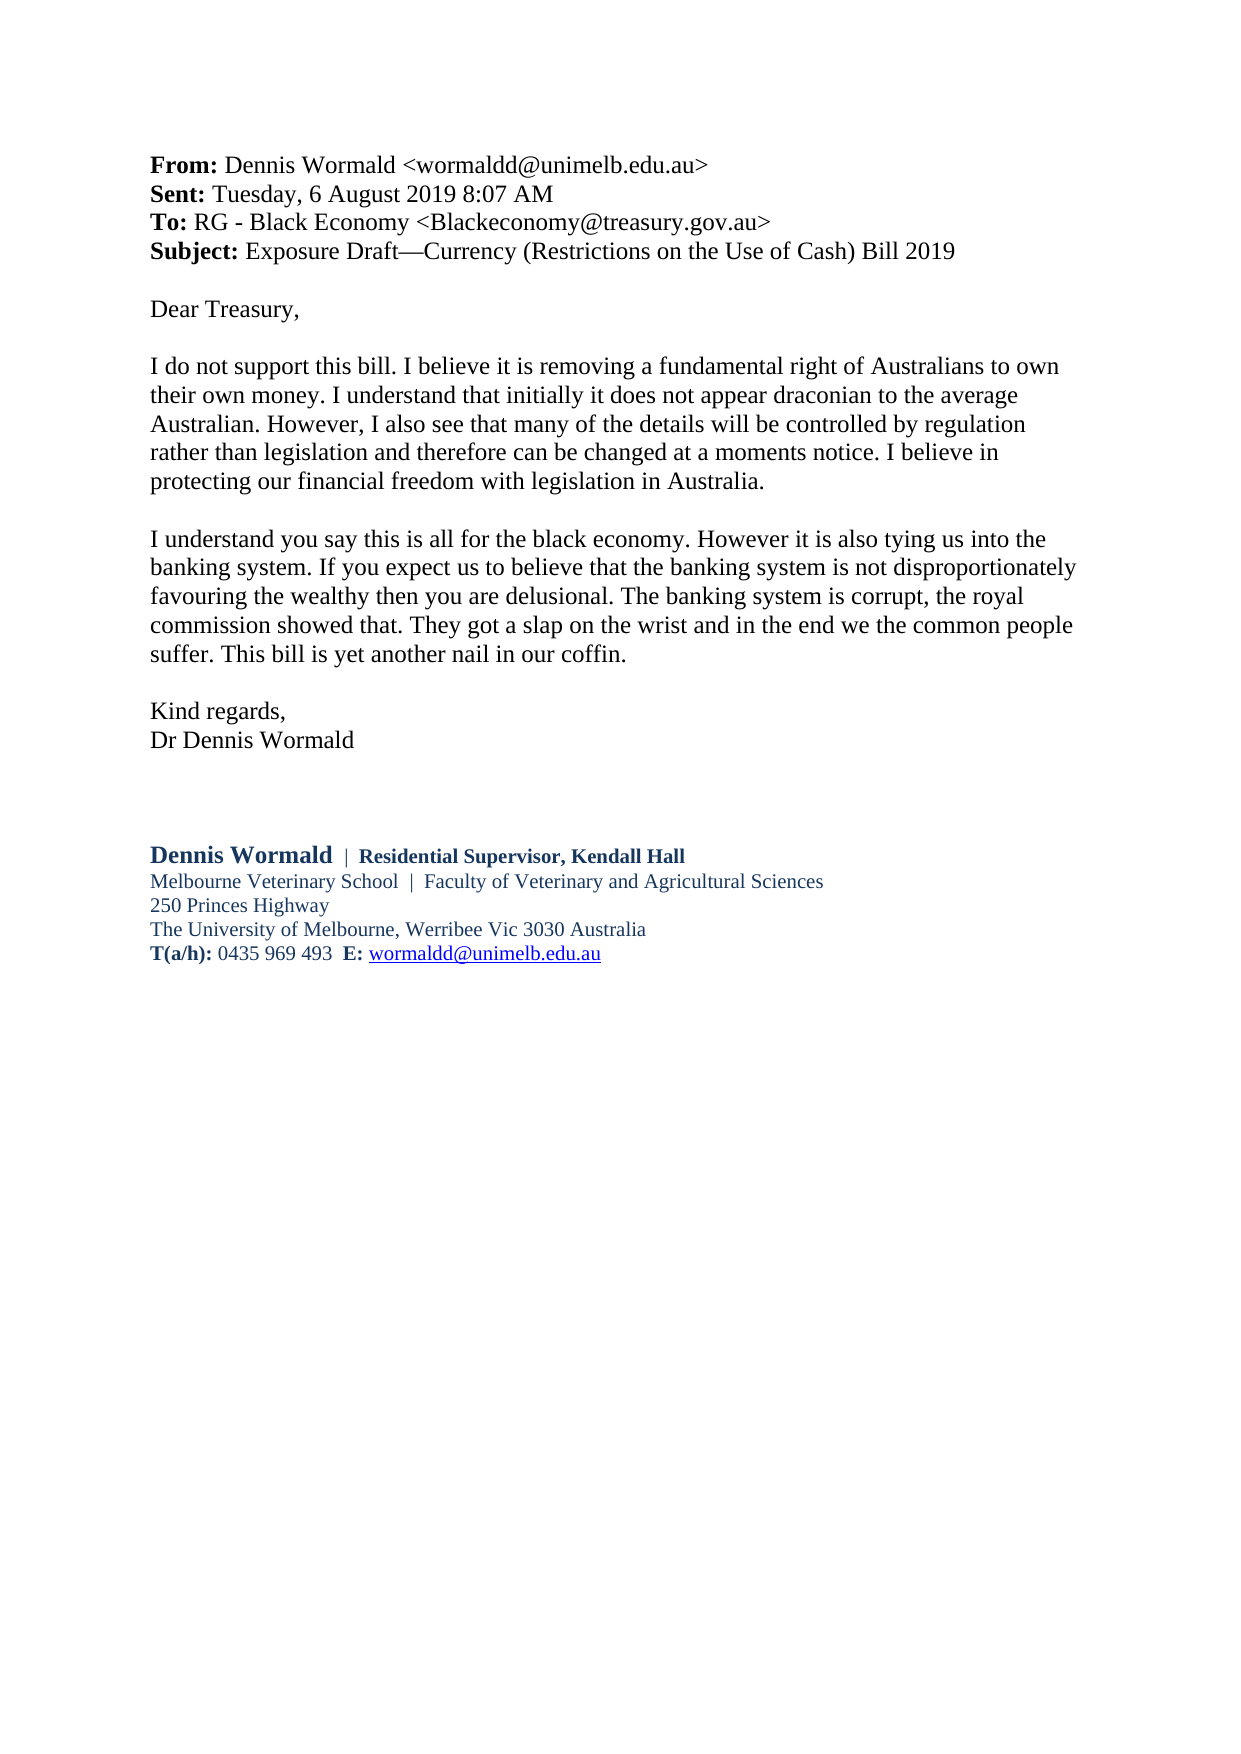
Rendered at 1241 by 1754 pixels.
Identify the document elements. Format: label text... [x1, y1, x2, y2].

text I do not support this bill. I believe it is removing a fundamental right of Australians to own their own money. I understand that initially it does not appear draconian to the average Australian. However, I also see that many of the details will be controlled by regulation rather than legislation and therefore can be changed at a moments notice. I believe in protecting our financial freedom with legislation in Australia. [150, 351, 1090, 495]
text I understand you say this is all for the black economy. However it is also tying us into the banking system. If you expect us to believe that the banking system is not disproportionately favouring the wealthy then you are delusional. The banking system is corrupt, the royal commission showed that. They got a slap on the wrist and in the end we the common people suffer. This bill is yet another nail in our coffin. [150, 524, 1090, 667]
text The University of Melbourne, Werribee Vic 3030 Australia [150, 917, 1090, 941]
text Dr Dennis Wormald [150, 725, 1090, 754]
text Dear Treasury, [150, 294, 1090, 322]
text Dennis Wormald | Residential Supervisor, Kendall Hall [150, 840, 1090, 869]
text T(a/h): 0435 969 493 E: wormaldd@unimelb.edu.au [150, 941, 1090, 965]
text From: Dennis Wormald <wormaldd@unimelb.edu.au> Sent: Tuesday, 6 August 2019 8:07 AM To: RG - Black Economy <Blackeconomy@treasury.gov.au> Subject: Exposure Draft—Currency (Restrictions on the Use of Cash) Bill 2019 [150, 150, 1090, 265]
text Kind regards, [150, 696, 1090, 725]
text 250 Princes Highway [150, 893, 1090, 917]
text Melbourne Veterinary School | Faculty of Veterinary and Agricultural Sciences [150, 869, 1090, 893]
